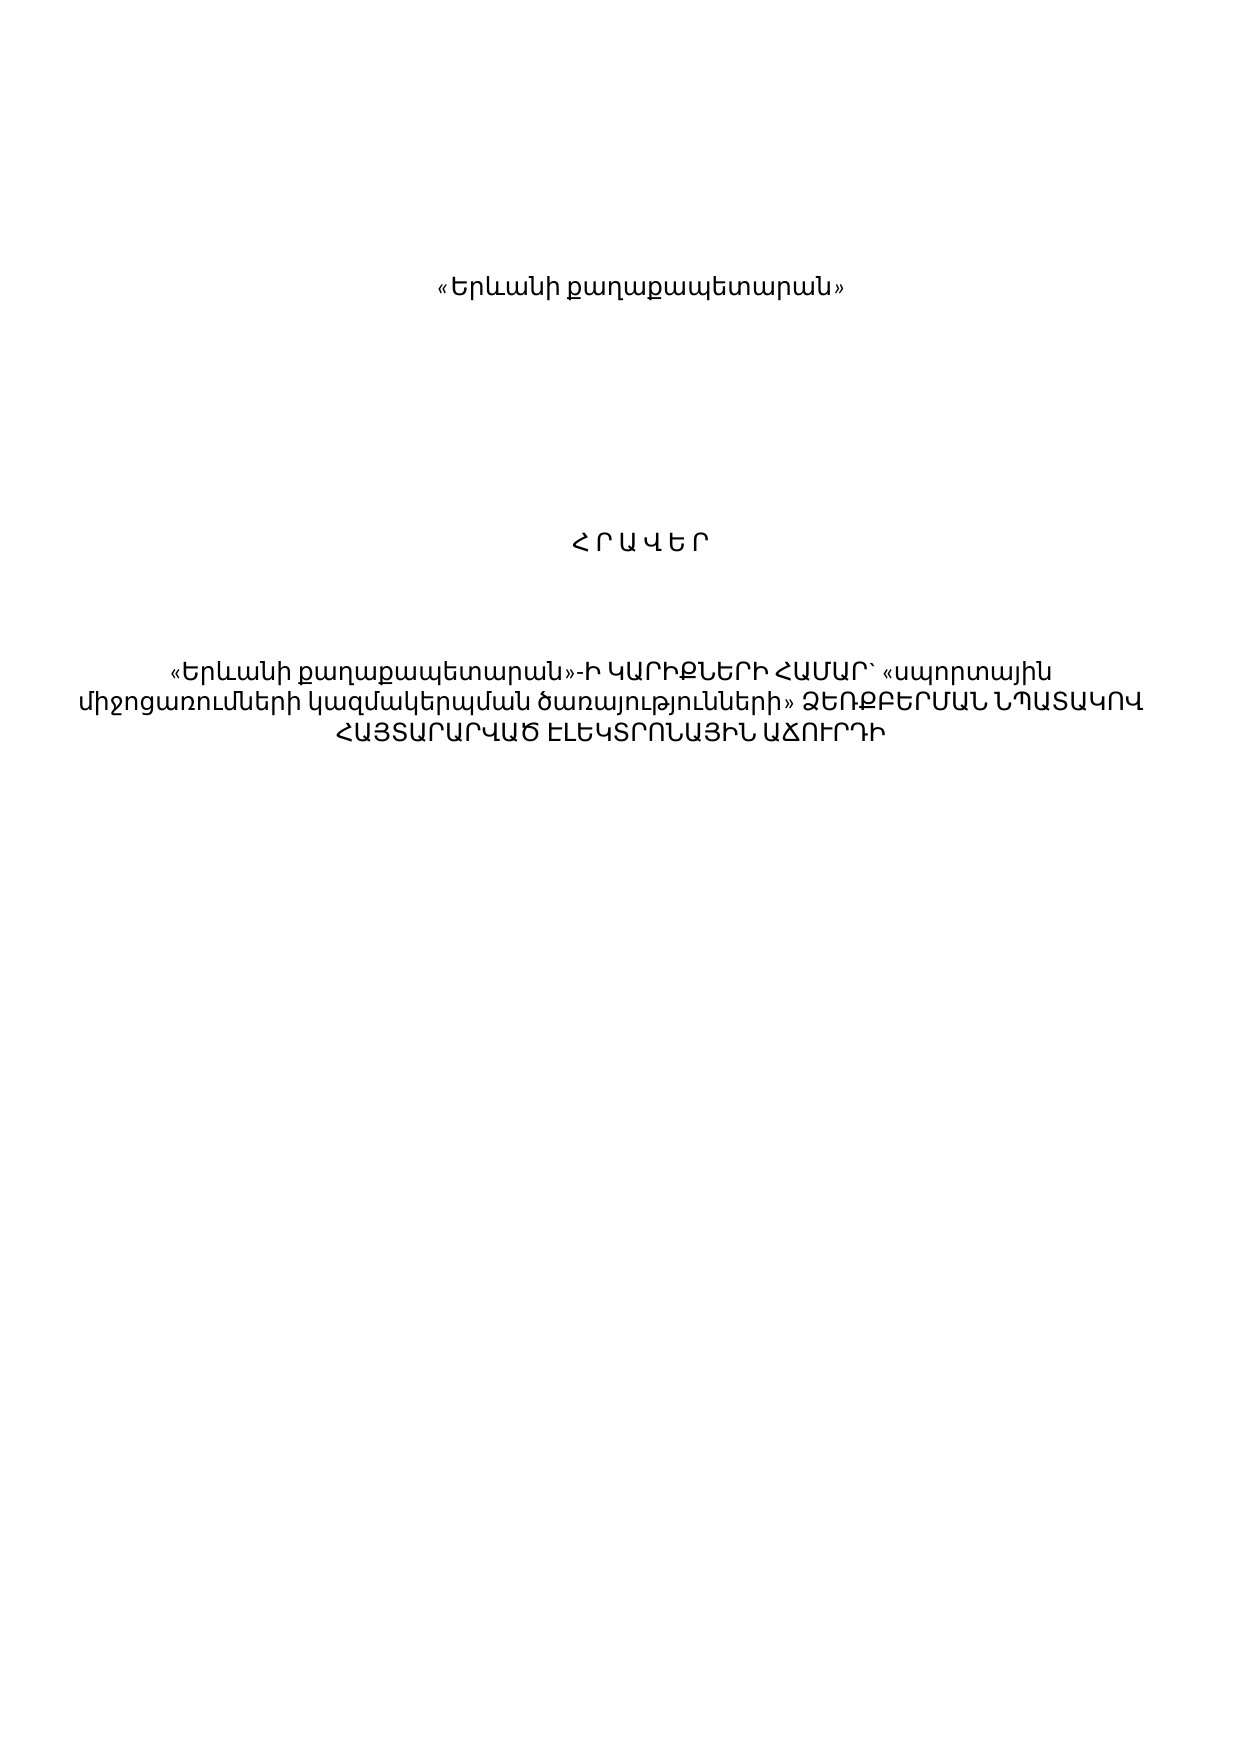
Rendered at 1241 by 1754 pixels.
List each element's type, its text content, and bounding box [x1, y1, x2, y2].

text « Երևանի քաղաքապետարան» [69, 271, 1152, 301]
text Հ Ր Ա Վ Ե Ր [69, 527, 1152, 557]
text «Երևանի քաղաքապետարան»-Ի ԿԱՐԻՔՆԵՐԻ ՀԱՄԱՐ` «սպորտային միջոցառումների կազմակերպման ծառայությունների» ՁԵՌՔԲԵՐՄԱՆ ՆՊԱՏԱԿՈՎ ՀԱՅՏԱՐԱՐՎԱԾ ԷԼԵԿՏՐՈՆԱՅԻՆ ԱՃՈՒՐԴԻ [69, 656, 1152, 748]
